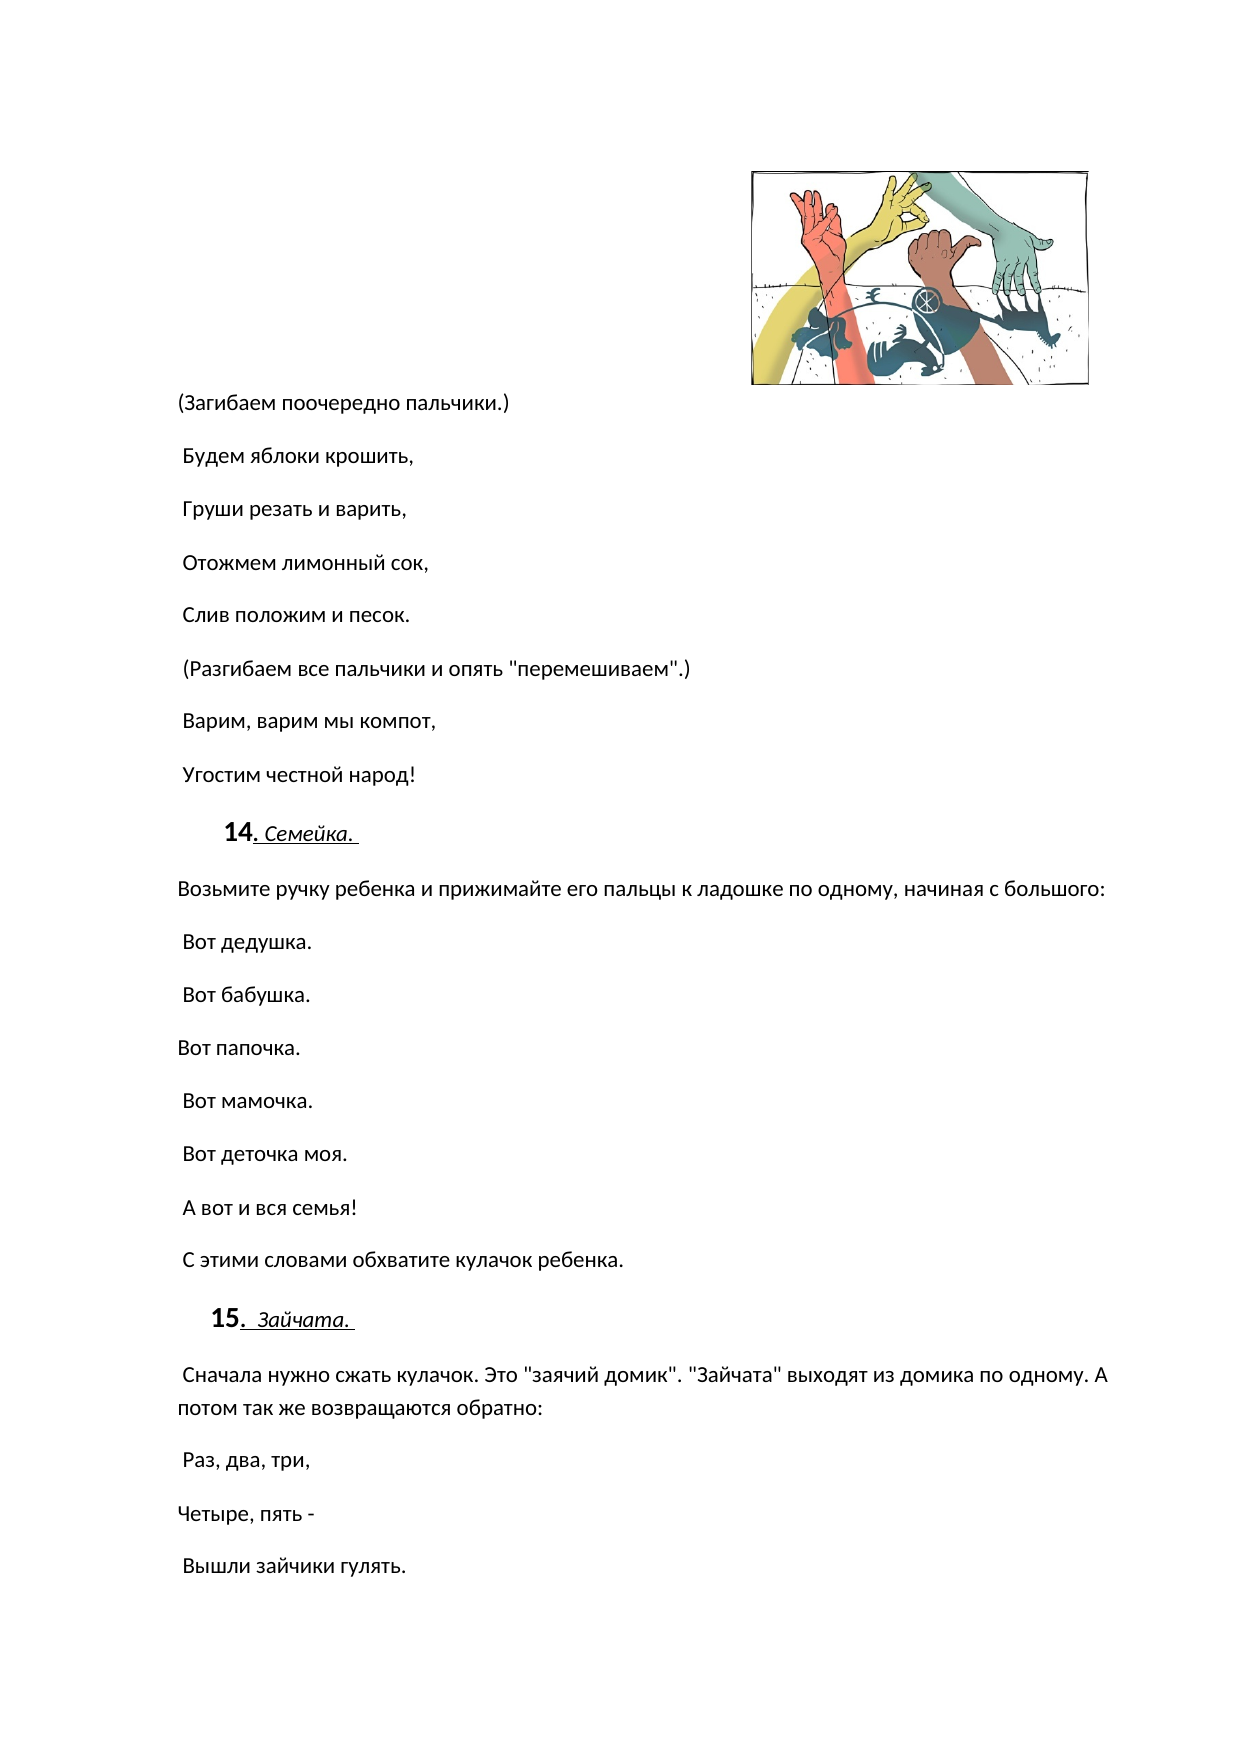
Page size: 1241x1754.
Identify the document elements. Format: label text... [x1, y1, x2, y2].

text Будем яблоки крошить, [177, 442, 1152, 469]
text Вот дедушка. [177, 927, 1152, 956]
text Раз, два, три, [177, 1446, 1152, 1474]
text Груши резать и варить, [177, 494, 1152, 523]
text Вот мамочка. [177, 1087, 1152, 1114]
text А вот и вся семья! [177, 1193, 1152, 1221]
text (Разгибаем все пальчики и опять "перемешиваем".) [177, 654, 1152, 682]
text Вот бабушка. [177, 981, 1152, 1008]
text Вот папочка. [177, 1033, 1152, 1062]
text Отожмем лимонный сок, [177, 548, 1152, 576]
text Возьмите ручку ребенка и прижимайте его пальцы к ладошке по одному, начиная с большого: [177, 874, 1152, 902]
picture [751, 171, 1089, 385]
text Слив положим и песок. [177, 601, 1152, 629]
text 15. Зайчата. [177, 1299, 1152, 1334]
text Варим, варим мы компот, [177, 707, 1152, 735]
text Вышли зайчики гулять. [177, 1552, 1152, 1580]
text Сначала нужно сжать кулачок. Это "заячий домик". "Зайчата" выходят из домика по одному. А потом так же возвращаются обратно: [177, 1360, 1152, 1421]
text 14. Семейка. [177, 813, 1152, 848]
text Вот деточка моя. [177, 1139, 1152, 1168]
text С этими словами обхватите кулачок ребенка. [177, 1246, 1152, 1274]
text Угостим честной народ! [177, 760, 1152, 788]
text Четыре, пять - [177, 1499, 1152, 1527]
